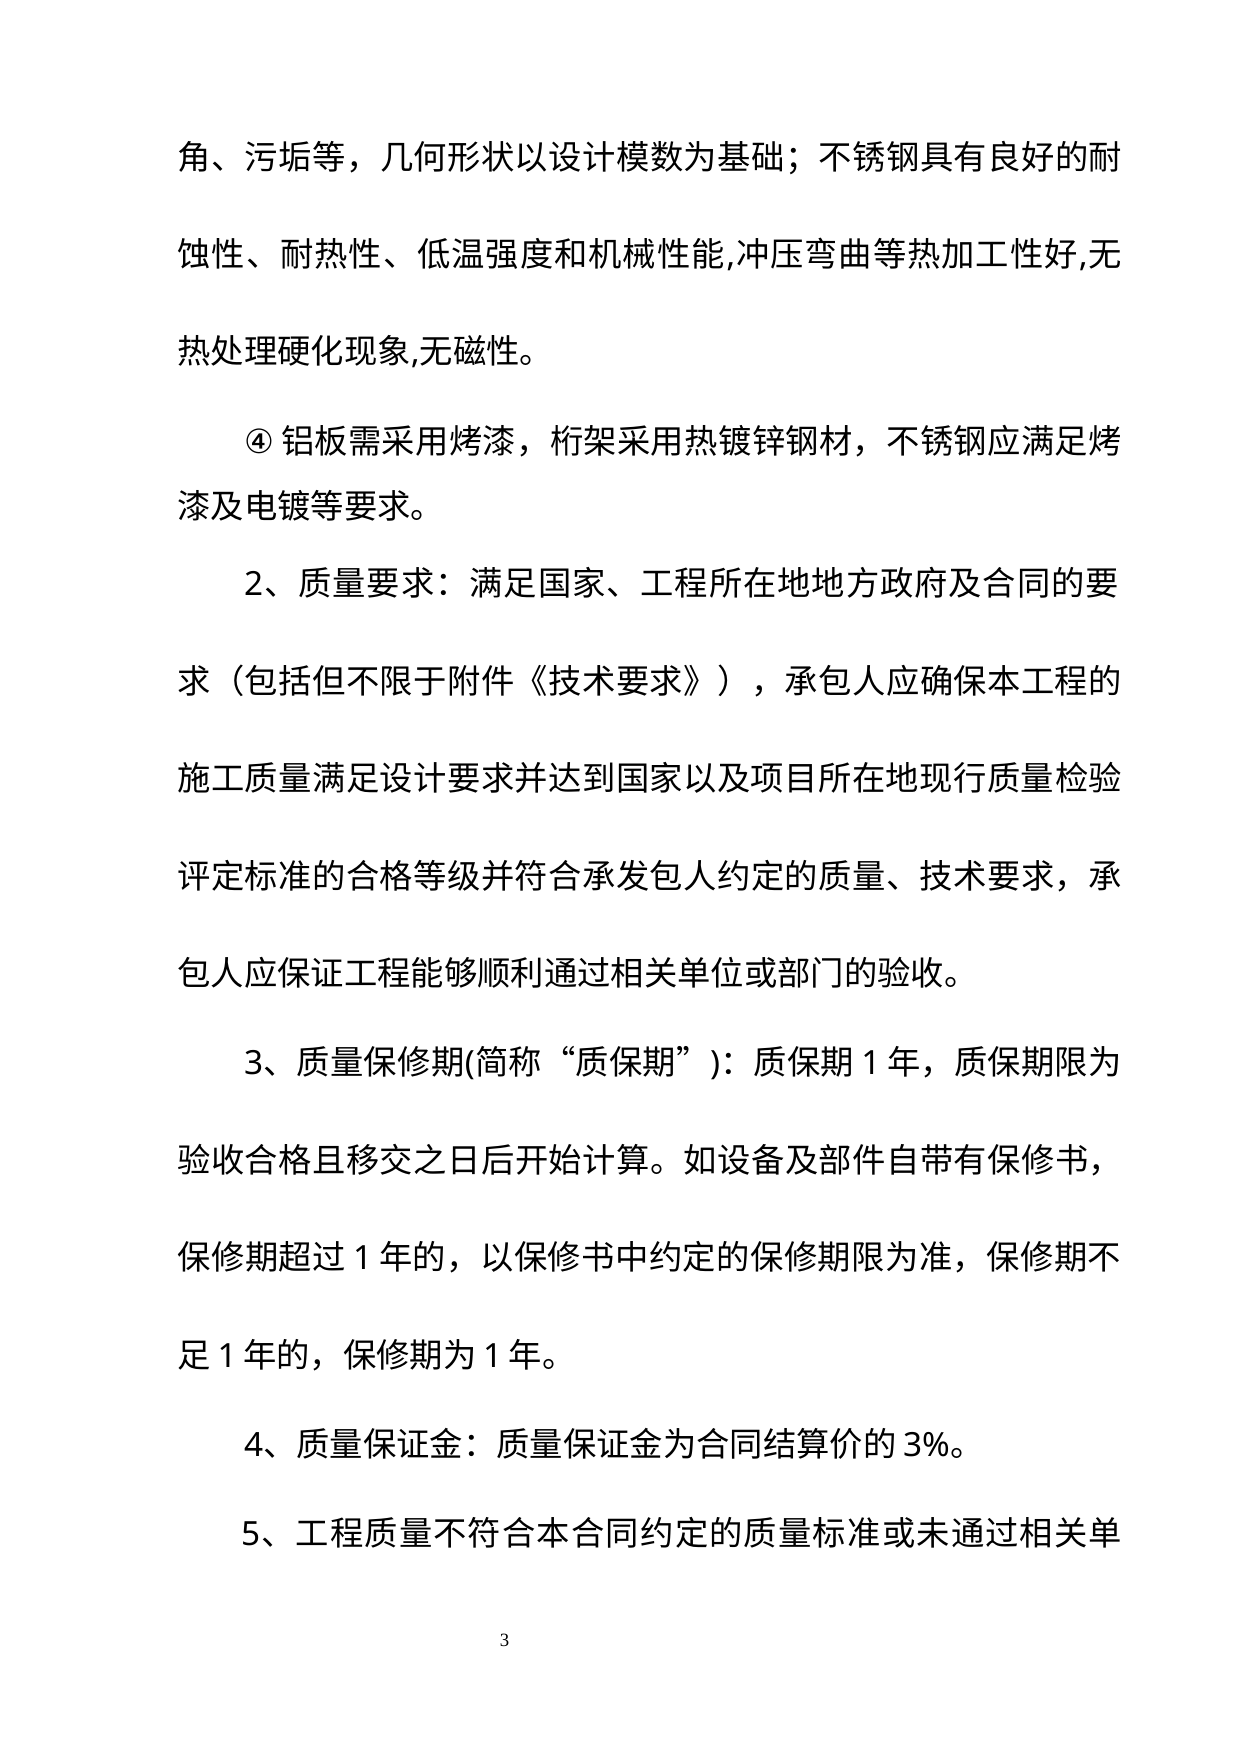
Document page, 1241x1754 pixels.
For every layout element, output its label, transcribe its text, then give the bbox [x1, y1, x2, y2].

text 4、质量保证金：质量保证金为合同结算价的3%。 [177, 1409, 1122, 1474]
text 3、质量保修期(简称“质保期”)：质保期1年，质保期限为验收合格且移交之日后开始计算。如设备及部件自带有保修书，保修期超过1年的，以保修书中约定的保修期限为准，保修期不足1年的，保修期为1年。 [177, 1028, 1122, 1385]
text 2、质量要求：满足国家、工程所在地地方政府及合同的要求（包括但不限于附件《技术要求》），承包人应确保本工程的施工质量满足设计要求并达到国家以及项目所在地现行质量检验评定标准的合格等级并符合承发包人约定的质量、技术要求，承包人应保证工程能够顺利通过相关单位或部门的验收。 [177, 549, 1122, 1004]
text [177, 1499, 1122, 1564]
text ④铝板需采用烤漆，桁架采用热镀锌钢材，不锈钢应满足烤漆及电镀等要求。 [177, 406, 1122, 536]
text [177, 122, 1122, 382]
